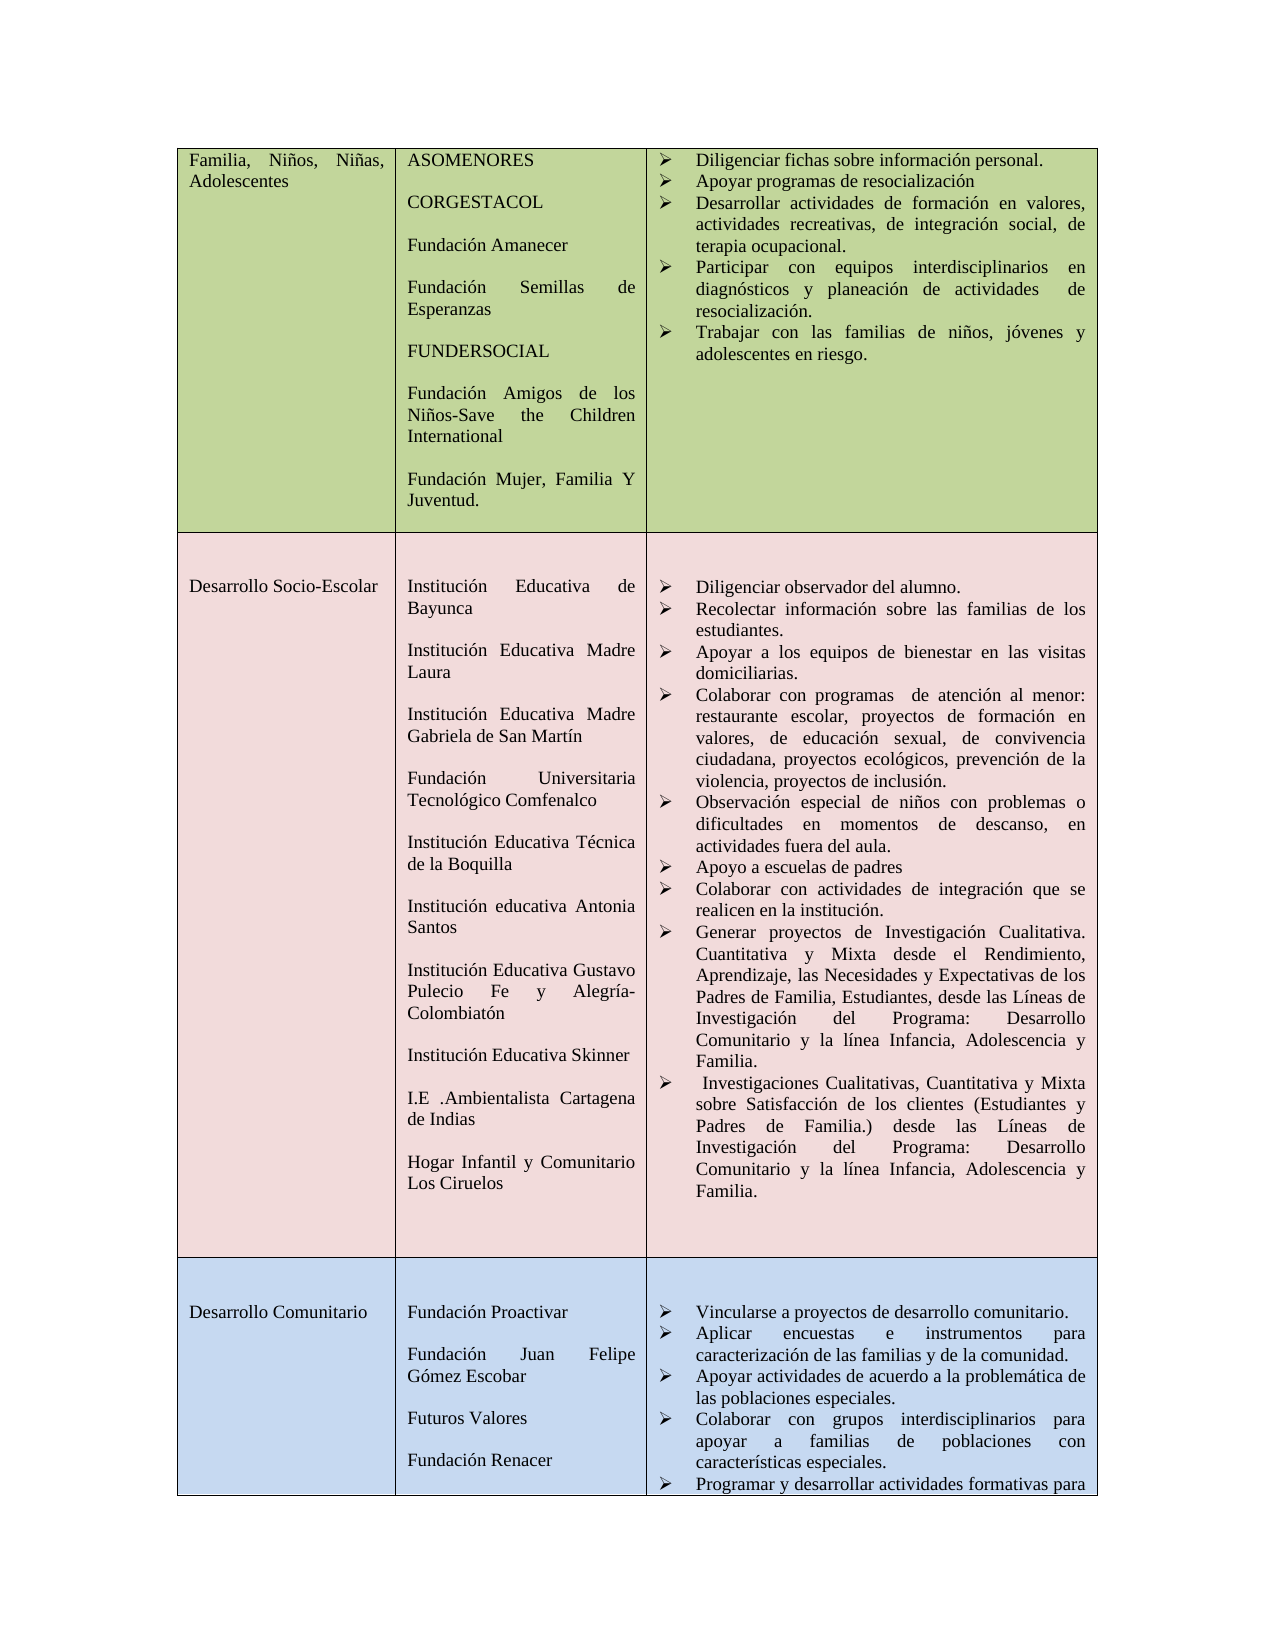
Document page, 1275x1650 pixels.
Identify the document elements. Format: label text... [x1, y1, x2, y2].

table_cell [396, 149, 646, 532]
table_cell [178, 149, 395, 532]
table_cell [178, 1258, 395, 1494]
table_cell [396, 1258, 646, 1494]
table_cell Diligenciar observador del alumno. Recolectar información sobre las familias de los estudiantes. Apoyar a los equipos de bienestar en las visitas domiciliarias. Colaborar con programas de atención al menor: restaurante escolar, proyectos de formación en valores, de educación sexual, de convivencia ciudadana, proyectos ecológicos, prevención de la violencia, proyectos de inclusión. Observación especial de niños con problemas o dificultades en momentos de descanso, en actividades fuera del aula. Apoyo a escuelas de padres Colaborar con actividades de integración que se realicen en la institución. Generar proyectos de Investigación Cualitativa. Cuantitativa y Mixta desde el Rendimiento, Aprendizaje, las Necesidades y Expectativas de los Padres de Familia, Estudiantes, desde las Líneas de Investigación del Programa: Desarrollo Comunitario y la línea Infancia, Adolescencia y Familia. Investigaciones Cualitativas, Cuantitativa y Mixta sobre Satisfacción de los clientes (Estudiantes y Padres de Familia.) desde las Líneas de Investigación del Programa: Desarrollo Comunitario y la línea Infancia, Adolescencia y Familia. [647, 533, 1097, 1257]
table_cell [647, 1258, 1097, 1494]
table_cell Institución Educativa de Bayunca Institución Educativa Madre Laura Institución Educativa Madre Gabriela de San Martín Fundación Universitaria Tecnológico Comfenalco Institución Educativa Técnica de la Boquilla Institución educativa Antonia Santos Institución Educativa Gustavo Pulecio Fe y Alegría- Colombiatón Institución Educativa Skinner I.E .Ambientalista Cartagena de Indias Hogar Infantil y Comunitario Los Ciruelos [396, 533, 646, 1257]
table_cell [647, 149, 1097, 532]
table_cell Desarrollo Socio-Escolar [178, 533, 395, 1257]
